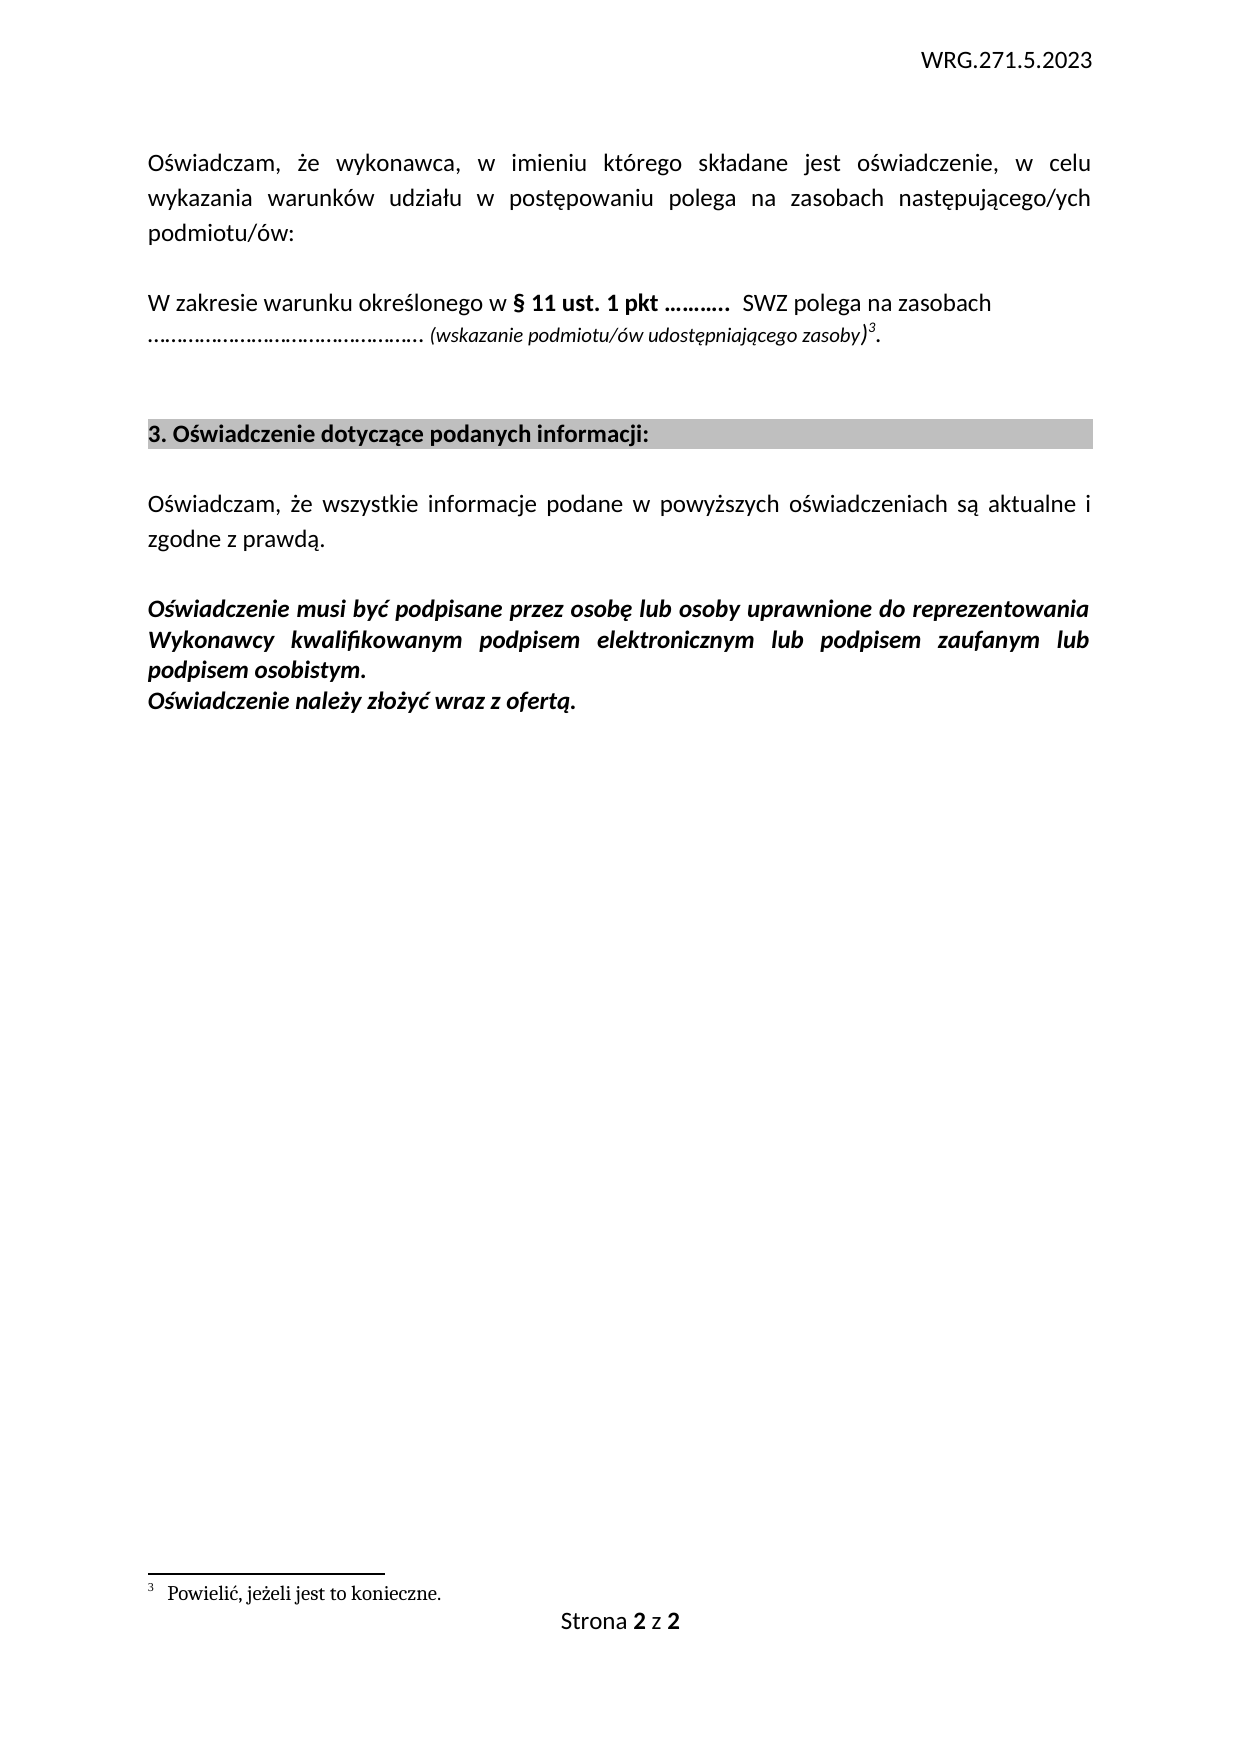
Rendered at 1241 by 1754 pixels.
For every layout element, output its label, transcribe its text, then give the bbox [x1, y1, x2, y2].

text Oświadczenie musi być podpisane przez osobę lub osoby uprawnione do reprezentowania Wykonawcy kwalifikowanym podpisem elektronicznym lub podpisem zaufanym lub podpisem osobistym. [148, 594, 1093, 685]
text Oświadczam, że wszystkie informacje podane w powyższych oświadczeniach są aktualne i zgodne z prawdą. [148, 489, 1093, 554]
text W zakresie warunku określonego w § 11 ust. 1 pkt ……….. SWZ polega na zasobach ………………………………………… (wskazanie podmiotu/ów udostępniającego zasoby). [148, 288, 1093, 349]
text Oświadczenie należy złożyć wraz z ofertą. [148, 685, 1093, 716]
text Oświadczam, że wykonawca, w imieniu którego składane jest oświadczenie, w celu wykazania warunków udziału w postępowaniu polega na zasobach następującego/ych podmiotu/ów: [148, 148, 1093, 248]
text 3. Oświadczenie dotyczące podanych informacji: [148, 419, 1093, 449]
